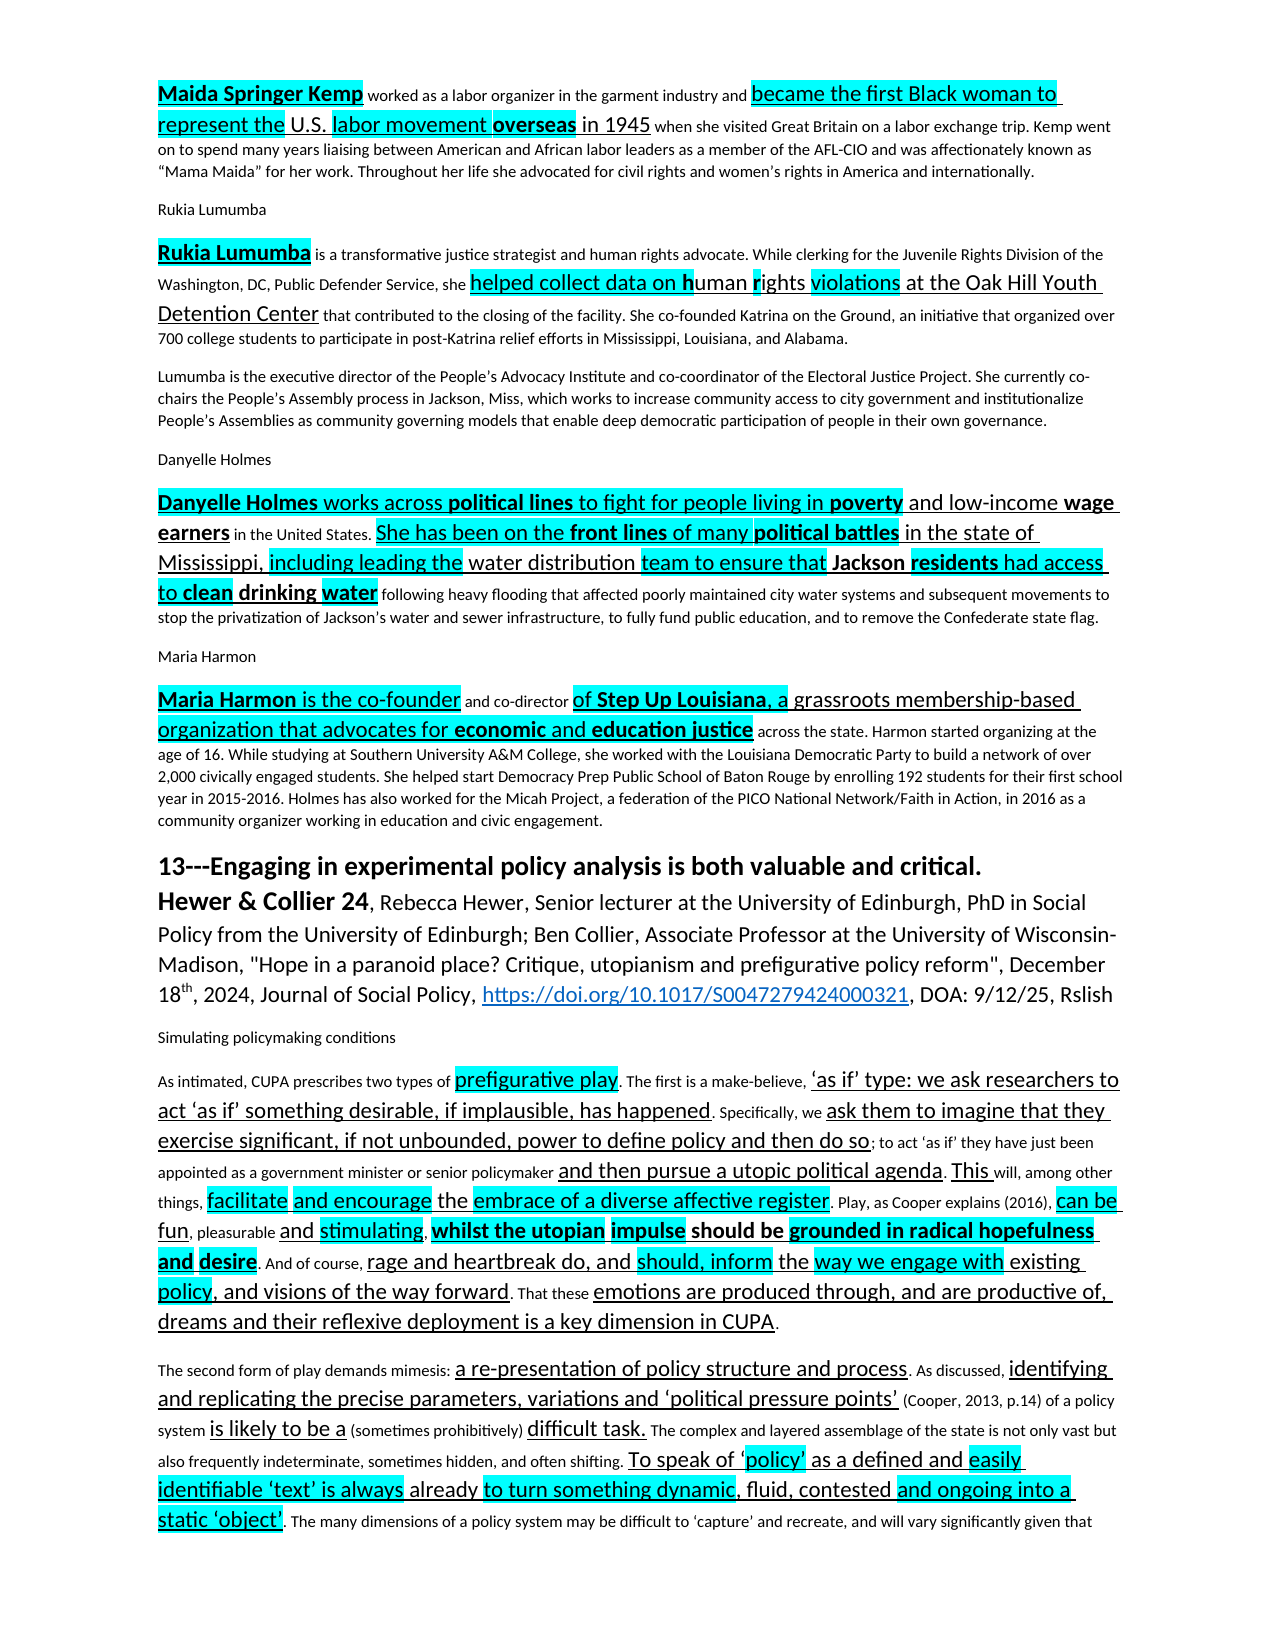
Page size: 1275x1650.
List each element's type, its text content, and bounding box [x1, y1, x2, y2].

text Maria Harmon is the co-founder and co-director of Step Up Louisiana, a grassroots membership-based organization that advocates for economic and education justice across the state. Harmon started organizing at the age of 16. While studying at Southern University A&M College, she worked with the Louisiana Democratic Party to build a network of over 2,000 civically engaged students. She helped start Democracy Prep Public School of Baton Rouge by enrolling 192 students for their first school year in 2015-2016. Holmes has also worked for the Micah Project, a federation of the PICO National Network/Faith in Action, in 2016 as a community organizer working in education and civic engagement. [158, 685, 1123, 831]
text Lumumba is the executive director of the People’s Advocacy Institute and co-coordinator of the Electoral Justice Project. She currently co-chairs the People’s Assembly process in Jackson, Miss, which works to increase community access to city government and institutionalize People’s Assemblies as community governing models that enable deep democratic participation of people in their own governance. [158, 367, 1123, 431]
text Rukia Lumumba [158, 200, 1123, 220]
text Simulating policymaking conditions [158, 1027, 1123, 1047]
text Maida Springer Kemp worked as a labor organizer in the garment industry and became the first Black woman to represent the U.S. labor movement overseas in 1945 when she visited Great Britain on a labor exchange trip. Kemp went on to spend many years liaising between American and African labor leaders as a member of the AFL-CIO and was affectionately known as “Mama Maida” for her work. Throughout her life she advocated for civil rights and women’s rights in America and internationally. [158, 79, 1123, 181]
text Danyelle Holmes [158, 449, 1123, 469]
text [158, 1354, 1123, 1533]
text As intimated, CUPA prescribes two types of prefigurative play. The first is a make-believe, ‘as if’ type: we ask researchers to act ‘as if’ something desirable, if implausible, has happened. Specifically, we ask them to imagine that they exercise significant, if not unbounded, power to define policy and then do so; to act ‘as if’ they have just been appointed as a government minister or senior policymaker and then pursue a utopic political agenda. This will, among other things, facilitate and encourage the embrace of a diverse affective register. Play, as Cooper explains (2016), can be fun, pleasurable and stimulating, whilst the utopian impulse should be grounded in radical hopefulness and desire. And of course, rage and heartbreak do, and should, inform the way we engage with existing policy, and visions of the way forward. That these emotions are produced through, and are productive of, dreams and their reflexive deployment is a key dimension in CUPA. [158, 1066, 1123, 1335]
text Danyelle Holmes works across political lines to fight for people living in poverty and low-income wage earners in the United States. She has been on the front lines of many political battles in the state of Mississippi, including leading the water distribution team to ensure that Jackson residents had access to clean drinking water following heavy flooding that affected poorly maintained city water systems and subsequent movements to stop the privatization of Jackson’s water and sewer infrastructure, to fully fund public education, and to remove the Confederate state flag. [158, 488, 1123, 628]
subtitle 13---Engaging in experimental policy analysis is both valuable and critical. [158, 849, 1123, 882]
text Maria Harmon [158, 646, 1123, 667]
text Hewer & Collier 24, Rebecca Hewer, Senior lecturer at the University of Edinburgh, PhD in Social Policy from the University of Edinburgh; Ben Collier, Associate Professor at the University of Wisconsin-Madison, "Hope in a paranoid place? Critique, utopianism and prefigurative policy reform", December 18th, 2024, Journal of Social Policy, https://doi.org/10.1017/S0047279424000321, DOA: 9/12/25, Rslish [158, 884, 1123, 1008]
text Rukia Lumumba is a transformative justice strategist and human rights advocate. While clerking for the Juvenile Rights Division of the Washington, DC, Public Defender Service, she helped collect data on human rights violations at the Oak Hill Youth Detention Center that contributed to the closing of the facility. She co-founded Katrina on the Ground, an initiative that organized over 700 college students to participate in post-Katrina relief efforts in Mississippi, Louisiana, and Alabama. [158, 238, 1123, 348]
